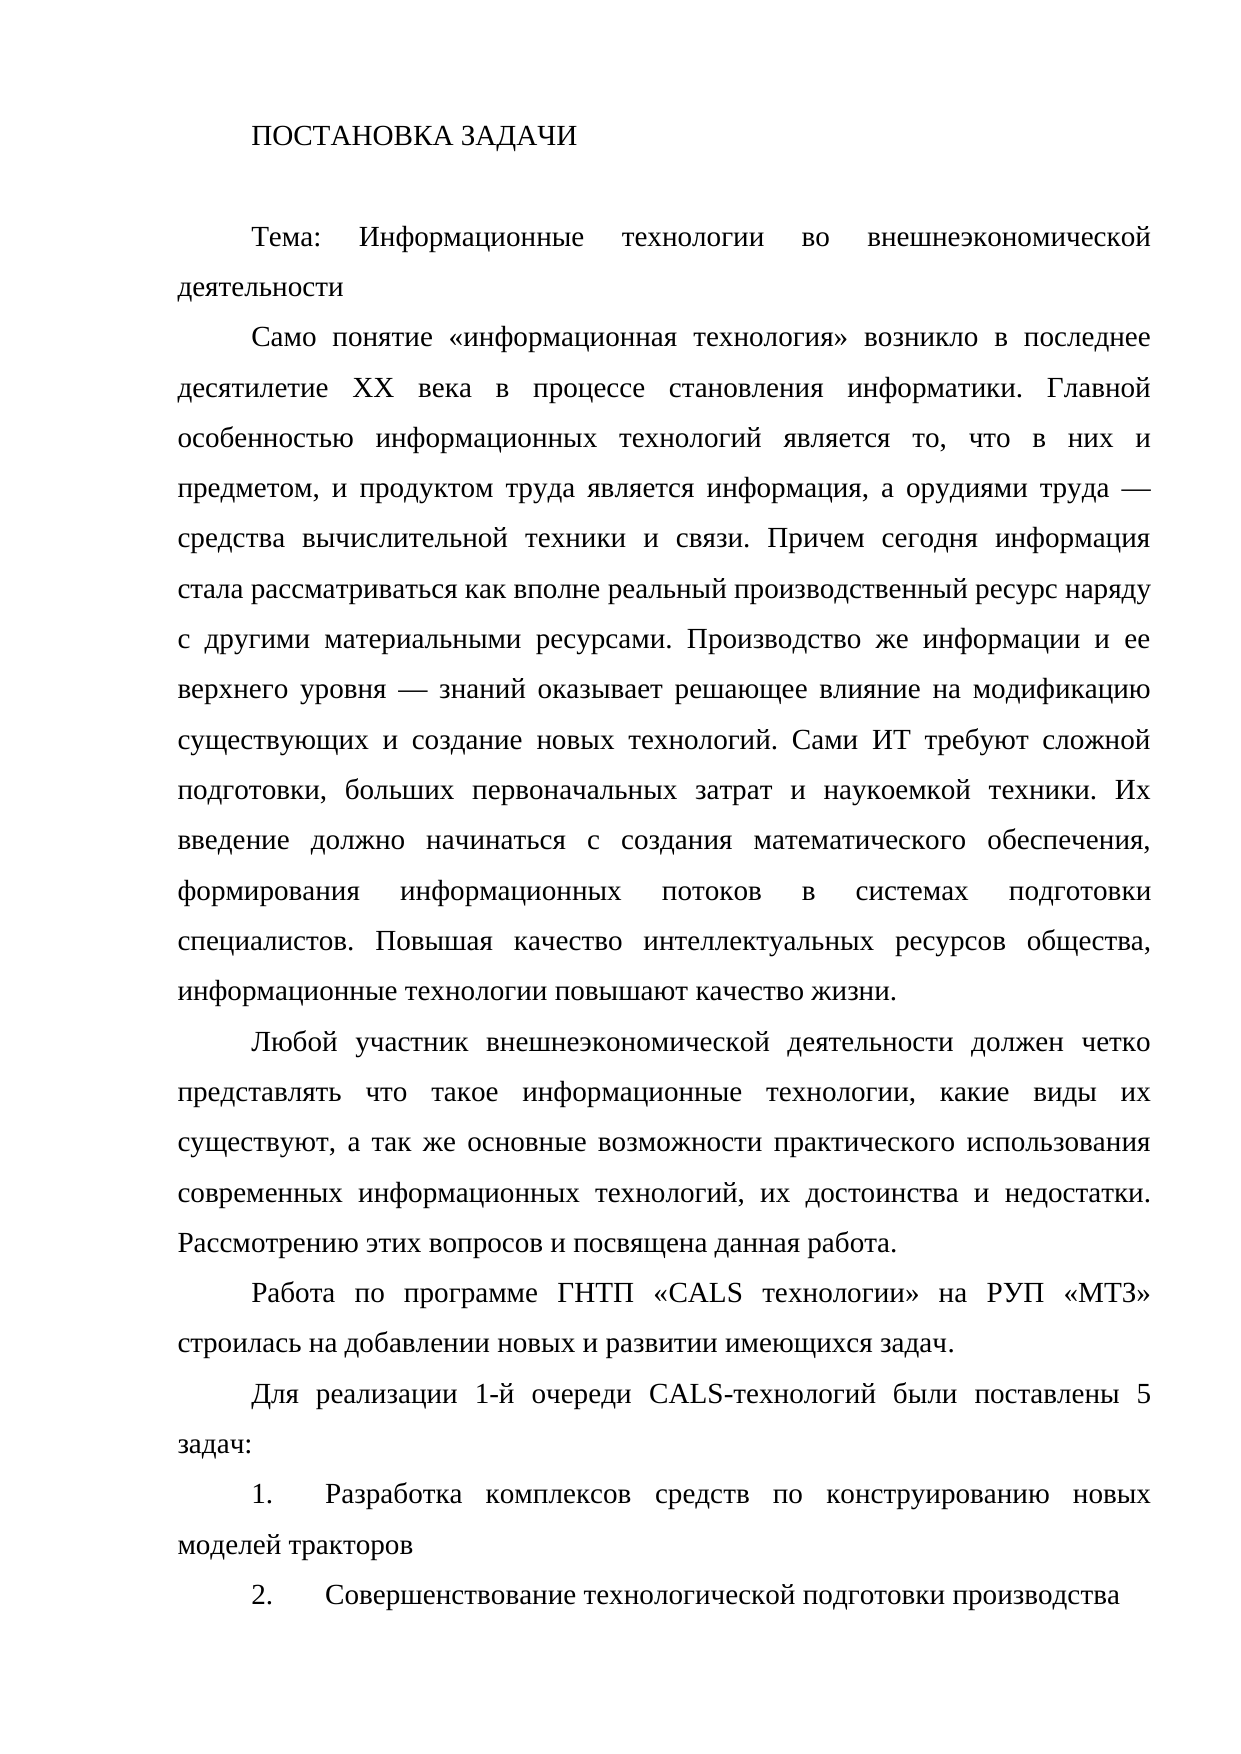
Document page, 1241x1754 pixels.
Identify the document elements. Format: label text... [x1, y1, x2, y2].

text Любой участник внешнеэкономической деятельности должен четко представлять что такое информационные технологии, какие виды их существуют, а так же основные возможности практического использования современных информационных технологий, их достоинства и недостатки. Рассмотрению этих вопросов и посвящена данная работа. [177, 1024, 1152, 1258]
text Тема: Информационные технологии во внешнеэкономической деятельности [177, 219, 1152, 303]
text Само понятие «информационная технология» возникло в последнее десятилетие ХХ века в процессе становления информатики. Главной особенностью информационных технологий является то, что в них и предметом, и продуктом труда является информация, а орудиями труда — средства вычислительной техники и связи. Причем сегодня информация стала рассматриваться как вполне реальный производственный ресурс наряду с другими материальными ресурсами. Производство же информации и ее верхнего уровня — знаний оказывает решающее влияние на модификацию существующих и создание новых технологий. Сами ИТ требуют сложной подготовки, больших первоначальных затрат и наукоемкой техники. Их введение должно начинаться с создания математического обеспечения, формирования информационных потоков в системах подготовки специалистов. Повышая качество интеллектуальных ресурсов общества, информационные технологии повышают качество жизни. [177, 319, 1152, 1007]
text Работа по программе ГНТП «CALS технологии» на РУП «МТЗ» строилась на добавлении новых и развитии имеющихся задач. [177, 1275, 1152, 1359]
list Разработка комплексов средств по конструированию новых моделей тракторов [177, 1477, 1152, 1560]
list Совершенствование технологической подготовки производства [177, 1577, 1152, 1611]
text ПОСТАНОВКА ЗАДАЧИ [177, 118, 1152, 152]
text Для реализации 1-й очереди CALS-технологий были поставлены 5 задач: [177, 1376, 1152, 1460]
